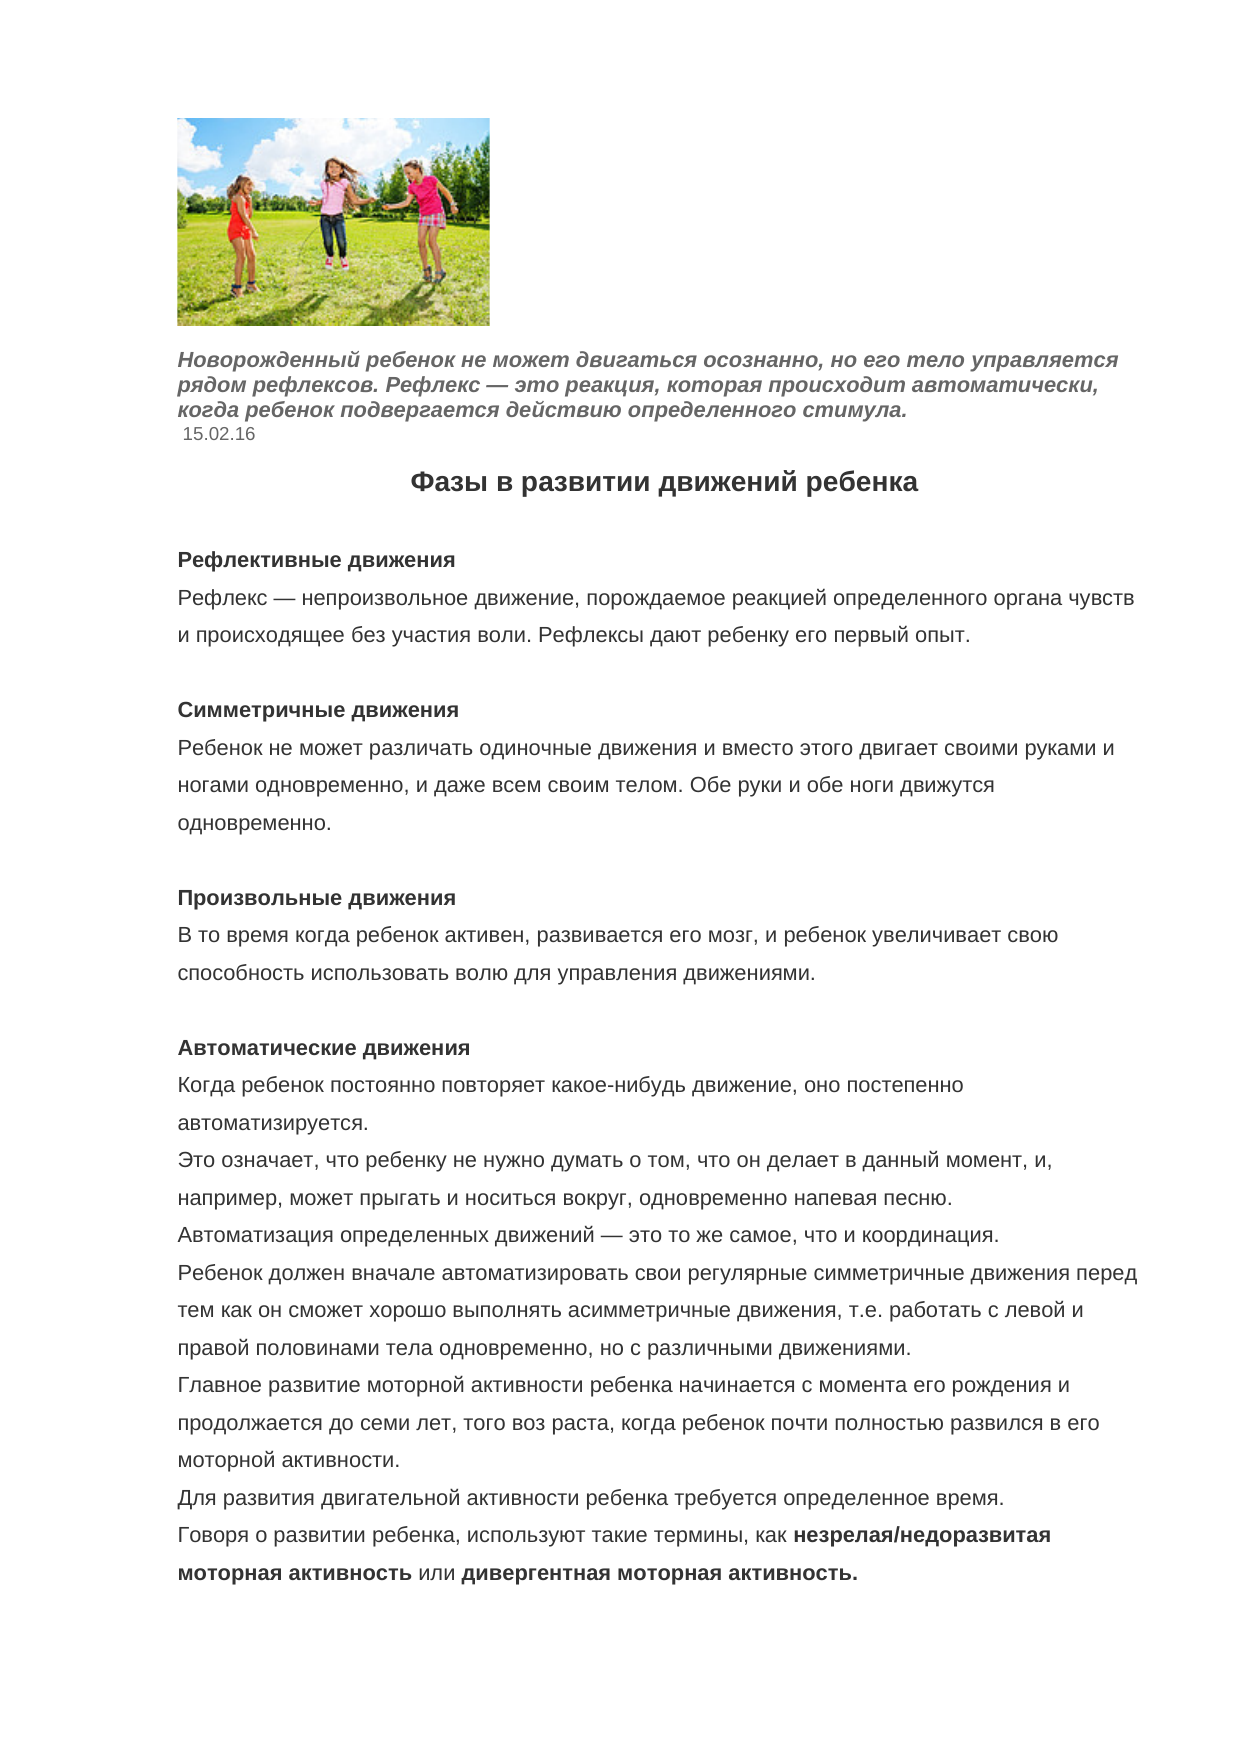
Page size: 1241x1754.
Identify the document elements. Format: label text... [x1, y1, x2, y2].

text Рефлекс ― непроизвольное движение, порождаемое реакцией определенного органа чувств и происходящее без участия воли. Рефлексы дают ребенку его первый опыт. [177, 572, 1152, 647]
text Главное развитие моторной активности ребенка начинается с момента его рождения и продолжается до семи лет, того воз раста, когда ребенок почти полностью развился в его моторной активности. Для развития двигательной активности ребенка требуется определенное время. [177, 1359, 1152, 1509]
text В то время когда ребенок активен, развивается его мозг, и ребенок увеличивает свою способность использовать волю для управления движениями. [177, 909, 1152, 984]
text Новорожденный ребенок не может двигаться осознанно, но его тело управляется рядом рефлексов. Рефлекс ― это реакция, которая происходит автоматически, когда ребенок подвергается действию определенного стимула. [177, 347, 1152, 422]
text 15.02.16 [177, 422, 1152, 444]
text Ребенок должен вначале автоматизировать свои регулярные симметричные движения перед тем как он сможет хорошо выполнять асимметричные движения, т.е. работать с левой и правой половинами тела одновременно, но с различными движениями. [177, 1247, 1152, 1359]
text Симметричные движения [177, 684, 1152, 722]
picture [177, 118, 490, 326]
text Фазы в развитии движений ребенка [177, 459, 1152, 497]
text Произвольные движения [177, 872, 1152, 909]
text Автоматические движения [177, 1022, 1152, 1059]
text Ребенок не может различать одиночные движения и вместо этого двигает своими руками и ногами одновременно, и даже всем своим телом. Обе руки и обе ноги движутся одновременно. [177, 722, 1152, 834]
text Говоря о развитии ребенка, используют такие термины, как незрелая/недоразвитая моторная активность или дивергентная моторная активность. [177, 1509, 1152, 1584]
text Когда ребенок постоянно повторяет какое-нибудь движение, оно постепенно автоматизируется. Это означает, что ребенку не нужно думать о том, что он делает в данный момент, и, например, может прыгать и носиться вокруг, одновременно напевая песню. Автоматизация определенных движений ― это то же самое, что и координация. [177, 1059, 1152, 1247]
text Рефлективные движения [177, 534, 1152, 572]
